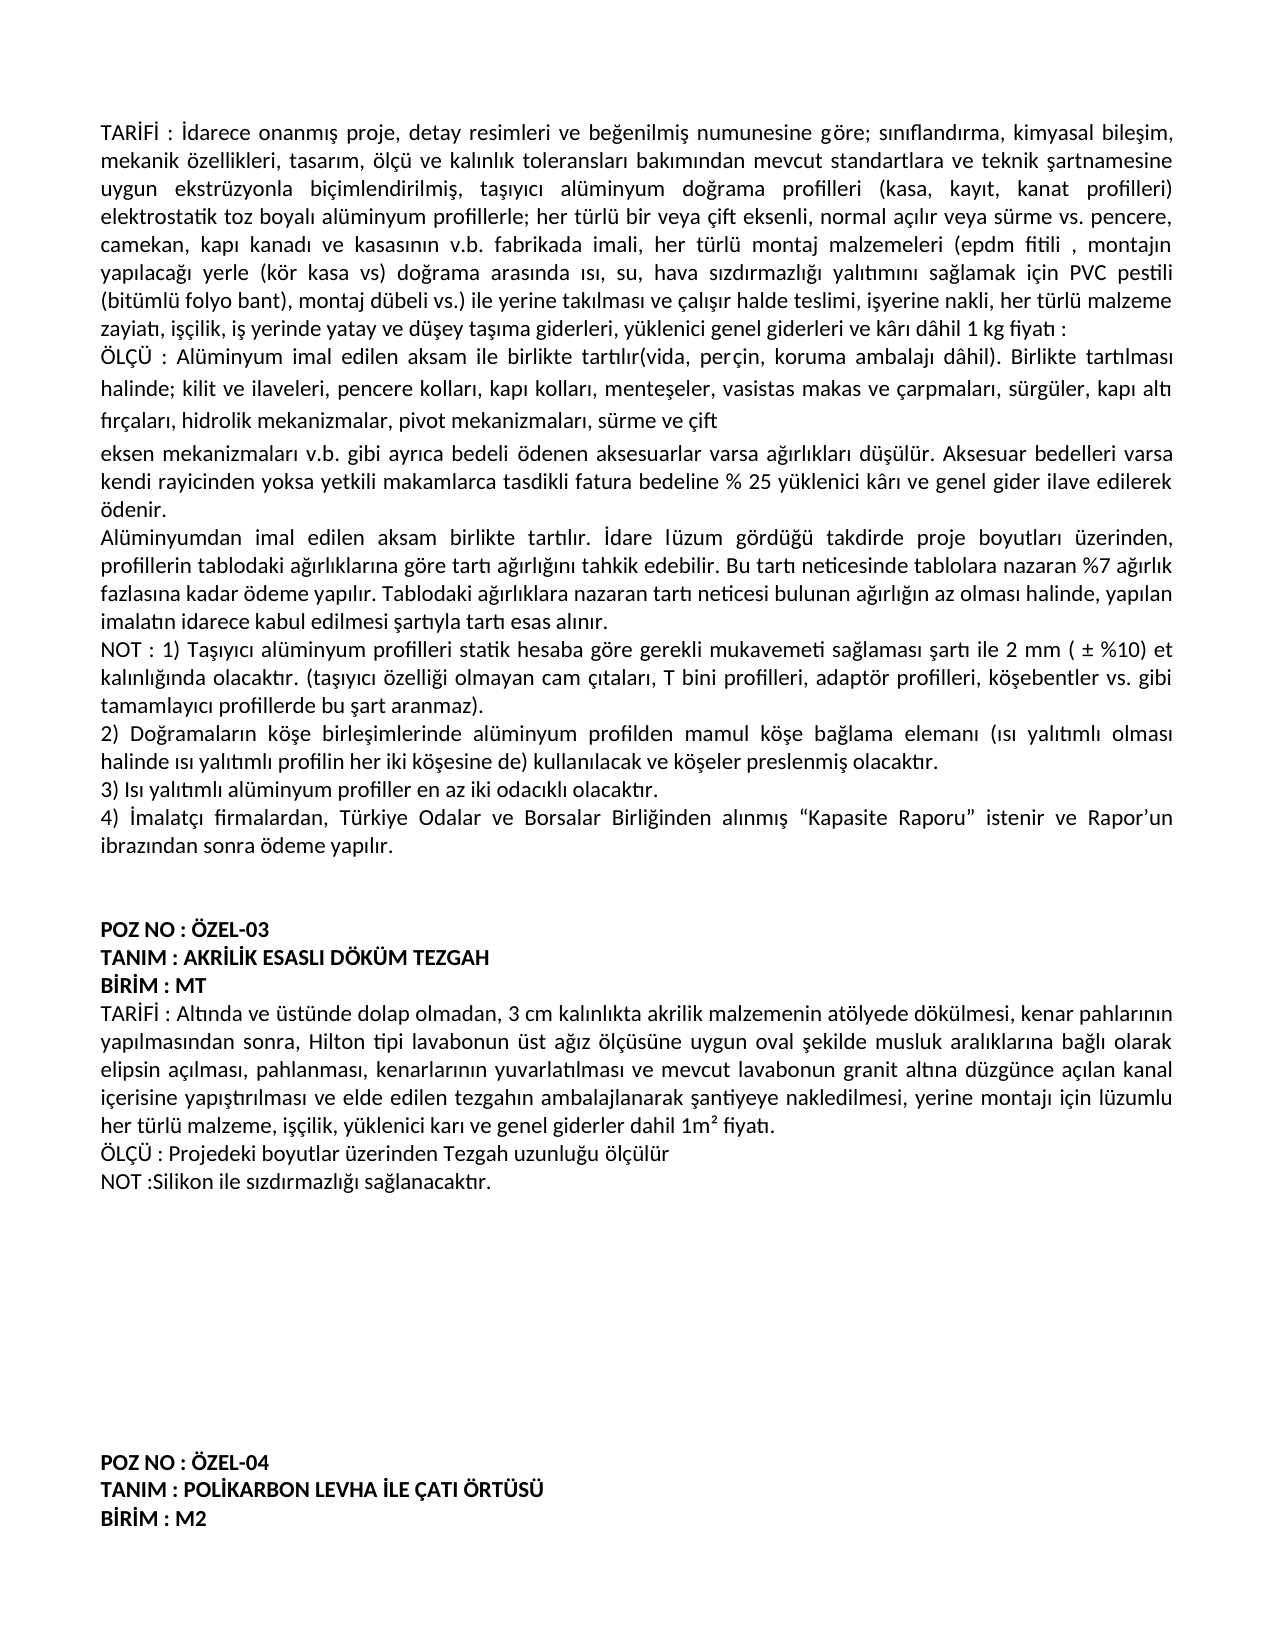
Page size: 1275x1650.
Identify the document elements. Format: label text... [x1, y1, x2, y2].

text TARİFİ : İdarece onanmış proje, detay resimleri ve beğenilmiş numunesine göre; sınıflandırma, kimyasal bileşim, mekanik özellikleri, tasarım, ölçü ve kalınlık toleransları bakımından mevcut standartlara ve teknik şartnamesine uygun ekstrüzyonla biçimlendirilmiş, taşıyıcı alüminyum doğrama profilleri (kasa, kayıt, kanat profilleri) elektrostatik toz boyalı alüminyum profillerle; her türlü bir veya çift eksenli, normal açılır veya sürme vs. pencere, camekan, kapı kanadı ve kasasının v.b. fabrikada imali, her türlü montaj malzemeleri (epdm fitili , montajın yapılacağı yerle (kör kasa vs) doğrama arasında ısı, su, hava sızdırmazlığı yalıtımını sağlamak için PVC pestili (bitümlü folyo bant), montaj dübeli vs.) ile yerine takılması ve çalışır halde teslimi, işyerine nakli, her türlü malzeme zayiatı, işçilik, iş yerinde yatay ve düşey taşıma giderleri, yüklenici genel giderleri ve kârı dâhil 1 kg fiyatı : [100, 118, 1174, 342]
text Alüminyumdan imal edilen aksam birlikte tartılır. İdare lüzum gördüğü takdirde proje boyutları üzerinden, profillerin tablodaki ağırlıklarına göre tartı ağırlığını tahkik edebilir. Bu tartı neticesinde tablolara nazaran %7 ağırlık fazlasına kadar ödeme yapılır. Tablodaki ağırlıklara nazaran tartı neticesi bulunan ağırlığın az olması halinde, yapılan imalatın idarece kabul edilmesi şartıyla tartı esas alınır. [100, 523, 1174, 635]
text POZ NO : ÖZEL-04 [100, 1448, 1174, 1476]
text NOT :Silikon ile sızdırmazlığı sağlanacaktır. [100, 1167, 1174, 1195]
text TANIM : POLİKARBON LEVHA İLE ÇATI ÖRTÜSÜ [100, 1476, 1174, 1504]
text ÖLÇÜ : Alüminyum imal edilen aksam ile birlikte tartılır(vida, perçin, koruma ambalajı dâhil). Birlikte tartılması halinde; kilit ve ilaveleri, pencere kolları, kapı kolları, menteşeler, vasistas makas ve çarpmaları, sürgüler, kapı altı fırçaları, hidrolik mekanizmalar, pivot mekanizmaları, sürme ve çift [100, 342, 1174, 435]
text ÖLÇÜ : Projedeki boyutlar üzerinden Tezgah uzunluğu ölçülür [100, 1139, 1174, 1167]
text eksen mekanizmaları v.b. gibi ayrıca bedeli ödenen aksesuarlar varsa ağırlıkları düşülür. Aksesuar bedelleri varsa kendi rayicinden yoksa yetkili makamlarca tasdikli fatura bedeline % 25 yüklenici kârı ve genel gider ilave edilerek ödenir. [100, 439, 1174, 523]
text BİRİM : MT [100, 971, 1174, 999]
text 4) İmalatçı firmalardan, Türkiye Odalar ve Borsalar Birliğinden alınmış “Kapasite Raporu” istenir ve Rapor’un ibrazından sonra ödeme yapılır. [100, 803, 1174, 859]
text NOT : 1) Taşıyıcı alüminyum profilleri statik hesaba göre gerekli mukavemeti sağlaması şartı ile 2 mm ( ± %10) et kalınlığında olacaktır. (taşıyıcı özelliği olmayan cam çıtaları, T bini profilleri, adaptör profilleri, köşebentler vs. gibi tamamlayıcı profillerde bu şart aranmaz). [100, 635, 1174, 719]
text TANIM : AKRİLİK ESASLI DÖKÜM TEZGAH [100, 943, 1174, 971]
text 3) Isı yalıtımlı alüminyum profiller en az iki odacıklı olacaktır. [100, 775, 1174, 803]
text 2) Doğramaların köşe birleşimlerinde alüminyum profilden mamul köşe bağlama elemanı (ısı yalıtımlı olması halinde ısı yalıtımlı profilin her iki köşesine de) kullanılacak ve köşeler preslenmiş olacaktır. [100, 719, 1174, 775]
text TARİFİ : Altında ve üstünde dolap olmadan, 3 cm kalınlıkta akrilik malzemenin atölyede dökülmesi, kenar pahlarının yapılmasından sonra, Hilton tipi lavabonun üst ağız ölçüsüne uygun oval şekilde musluk aralıklarına bağlı olarak elipsin açılması, pahlanması, kenarlarının yuvarlatılması ve mevcut lavabonun granit altına düzgünce açılan kanal içerisine yapıştırılması ve elde edilen tezgahın ambalajlanarak şantiyeye nakledilmesi, yerine montajı için lüzumlu her türlü malzeme, işçilik, yüklenici karı ve genel giderler dahil 1m² fiyatı. [100, 999, 1174, 1139]
text POZ NO : ÖZEL-03 [100, 915, 1174, 943]
text BİRİM : M2 [100, 1504, 1174, 1532]
